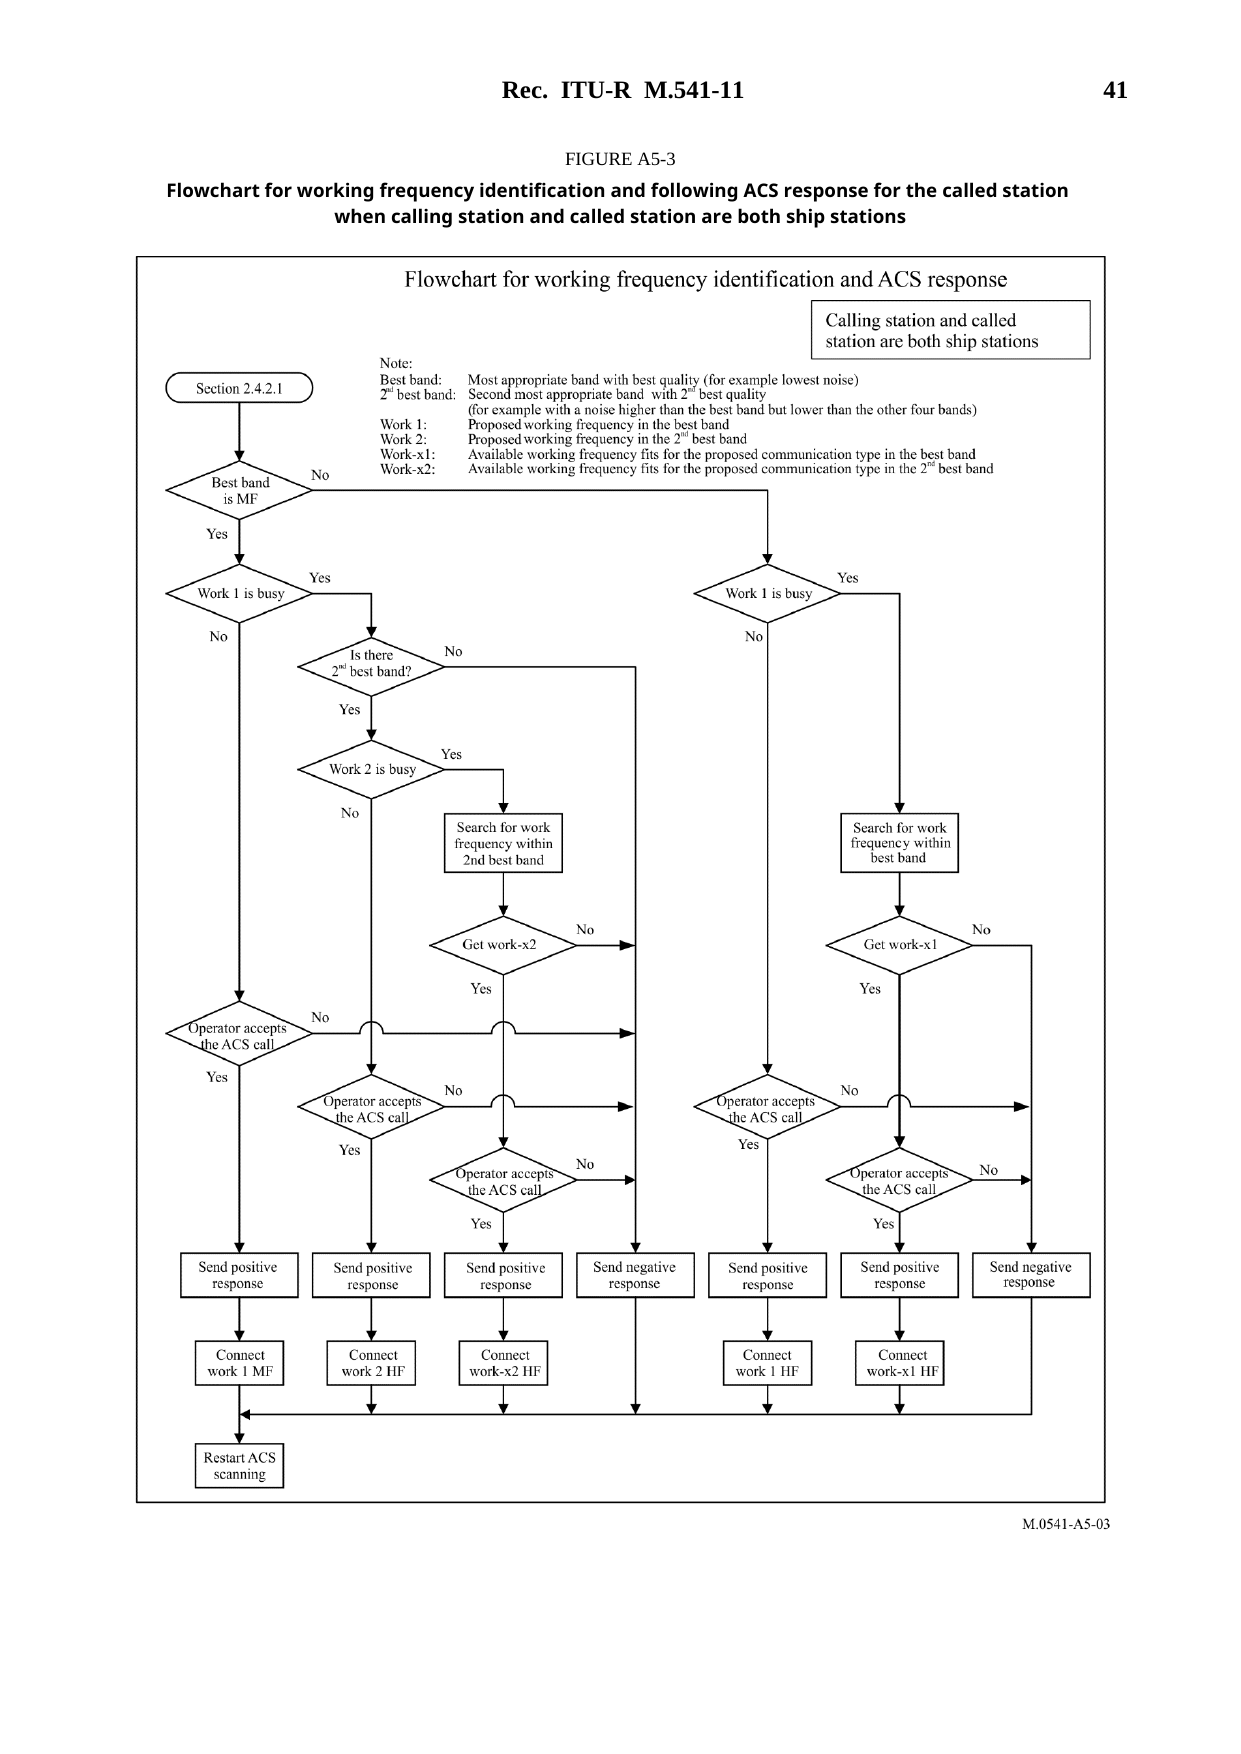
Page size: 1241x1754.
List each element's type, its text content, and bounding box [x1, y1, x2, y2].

text FIGURE A5-3 [118, 148, 1122, 169]
title Flowchart for working frequency identification and following ACS response for the called station when calling station and called station are both ship stations [118, 178, 1122, 229]
picture [118, 241, 1123, 1536]
